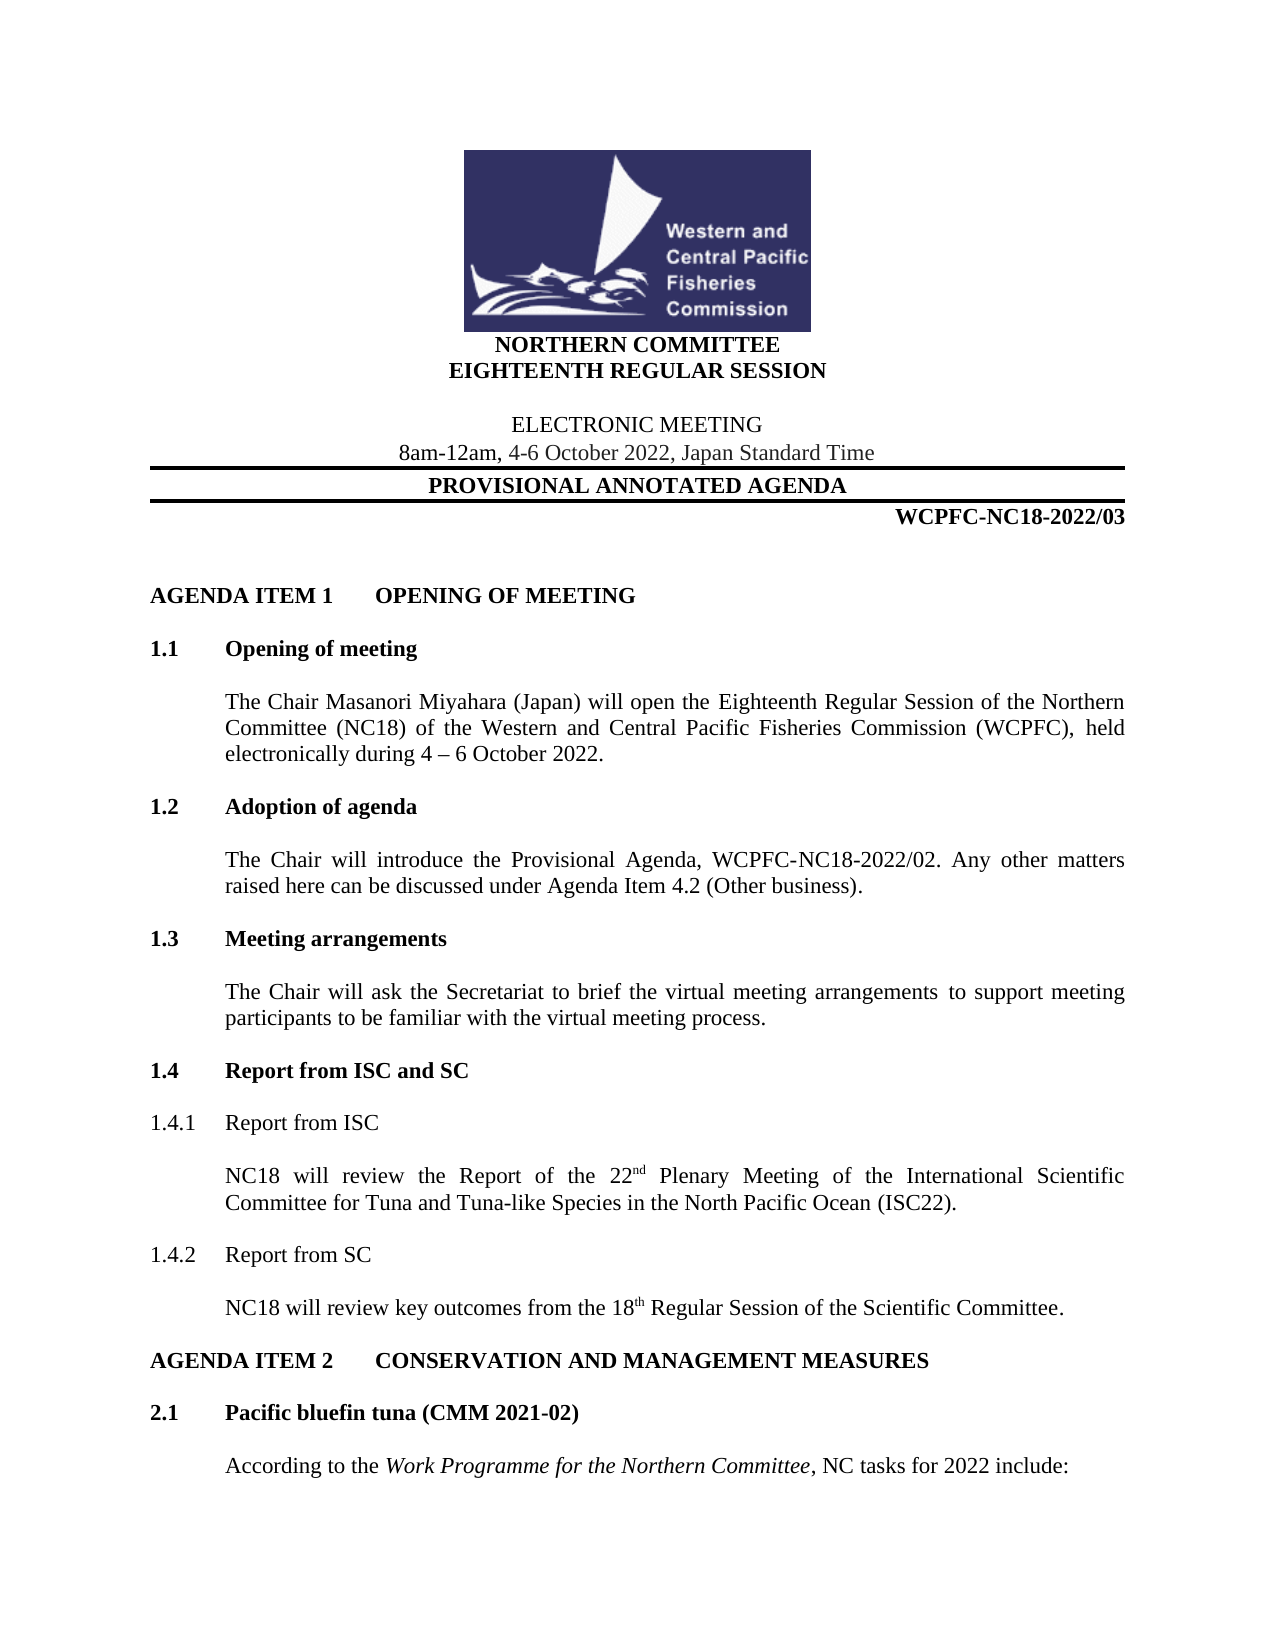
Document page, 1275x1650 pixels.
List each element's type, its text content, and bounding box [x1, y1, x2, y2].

list CONSERVATION AND MANAGEMENT MEASURES [150, 1347, 1125, 1373]
list Report from ISC and SC [150, 1057, 1125, 1083]
list Opening of meeting [150, 635, 1125, 661]
picture [464, 150, 811, 332]
list NC18 will review the Report of the 22nd Plenary Meeting of the International Scientific Committee for Tuna and Tuna-like Species in the North Pacific Ocean (ISC22). [225, 1162, 1125, 1215]
list Report from ISC [150, 1109, 1125, 1136]
text NORTHERN COMMITTEE [150, 331, 1125, 358]
list OPENING OF MEETING [150, 582, 1125, 609]
list NC18 will review key outcomes from the 18th Regular Session of the Scientific Committee. [225, 1294, 1125, 1320]
list Pacific bluefin tuna (CMM 2021-02) [150, 1399, 1125, 1426]
list Adoption of agenda [150, 793, 1125, 819]
text PROVISIONAL ANNOTATED AGENDA [150, 470, 1125, 499]
text 8am-12am, 4-6 October 2022, Japan Standard Time [150, 438, 1123, 466]
text ELECTRONIC MEETING [150, 410, 1123, 438]
text According to the Work Programme for the Northern Committee, NC tasks for 2022 include: [225, 1452, 1125, 1478]
text The Chair will introduce the Provisional Agenda, WCPFC-NC18-2022/02. Any other matters raised here can be discussed under Agenda Item 4.2 (Other business). [225, 846, 1125, 899]
text EIGHTEENTH REGULAR SESSION [150, 358, 1125, 384]
list Report from SC [150, 1241, 1125, 1268]
list The Chair will ask the Secretariat to brief the virtual meeting arrangements to support meeting participants to be familiar with the virtual meeting process. [225, 978, 1125, 1030]
list Meeting arrangements [150, 925, 1125, 951]
text WCPFC-NC18-2022/03 [150, 503, 1125, 530]
text The Chair Masanori Miyahara (Japan) will open the Eighteenth Regular Session of the Northern Committee (NC18) of the Western and Central Pacific Fisheries Commission (WCPFC), held electronically during 4 – 6 October 2022. [225, 688, 1125, 767]
